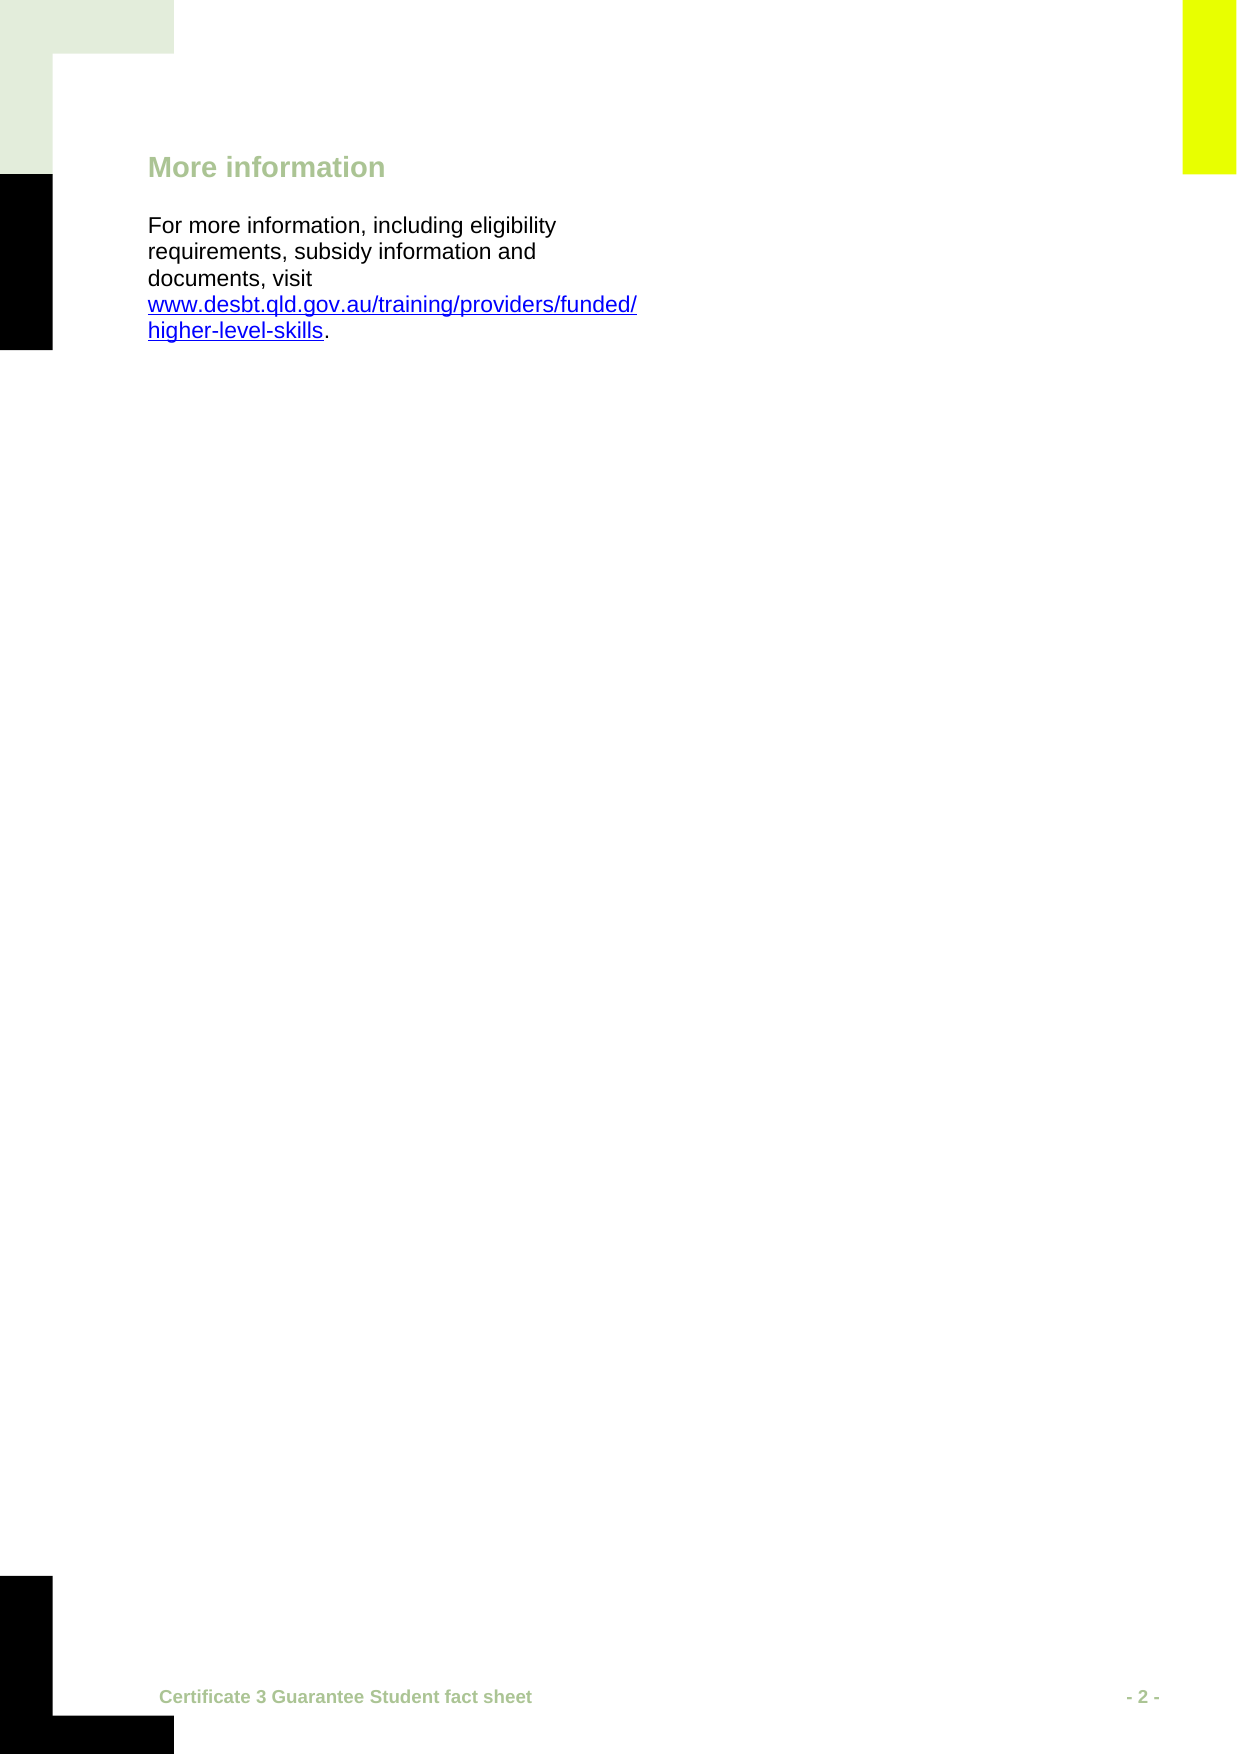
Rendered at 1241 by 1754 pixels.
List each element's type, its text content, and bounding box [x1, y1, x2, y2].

text For more information, including eligibility requirements, subsidy information and documents, visit www.desbt.qld.gov.au/training/providers/funded/higher-level-skills. [148, 212, 649, 344]
subtitle More information [148, 150, 649, 183]
